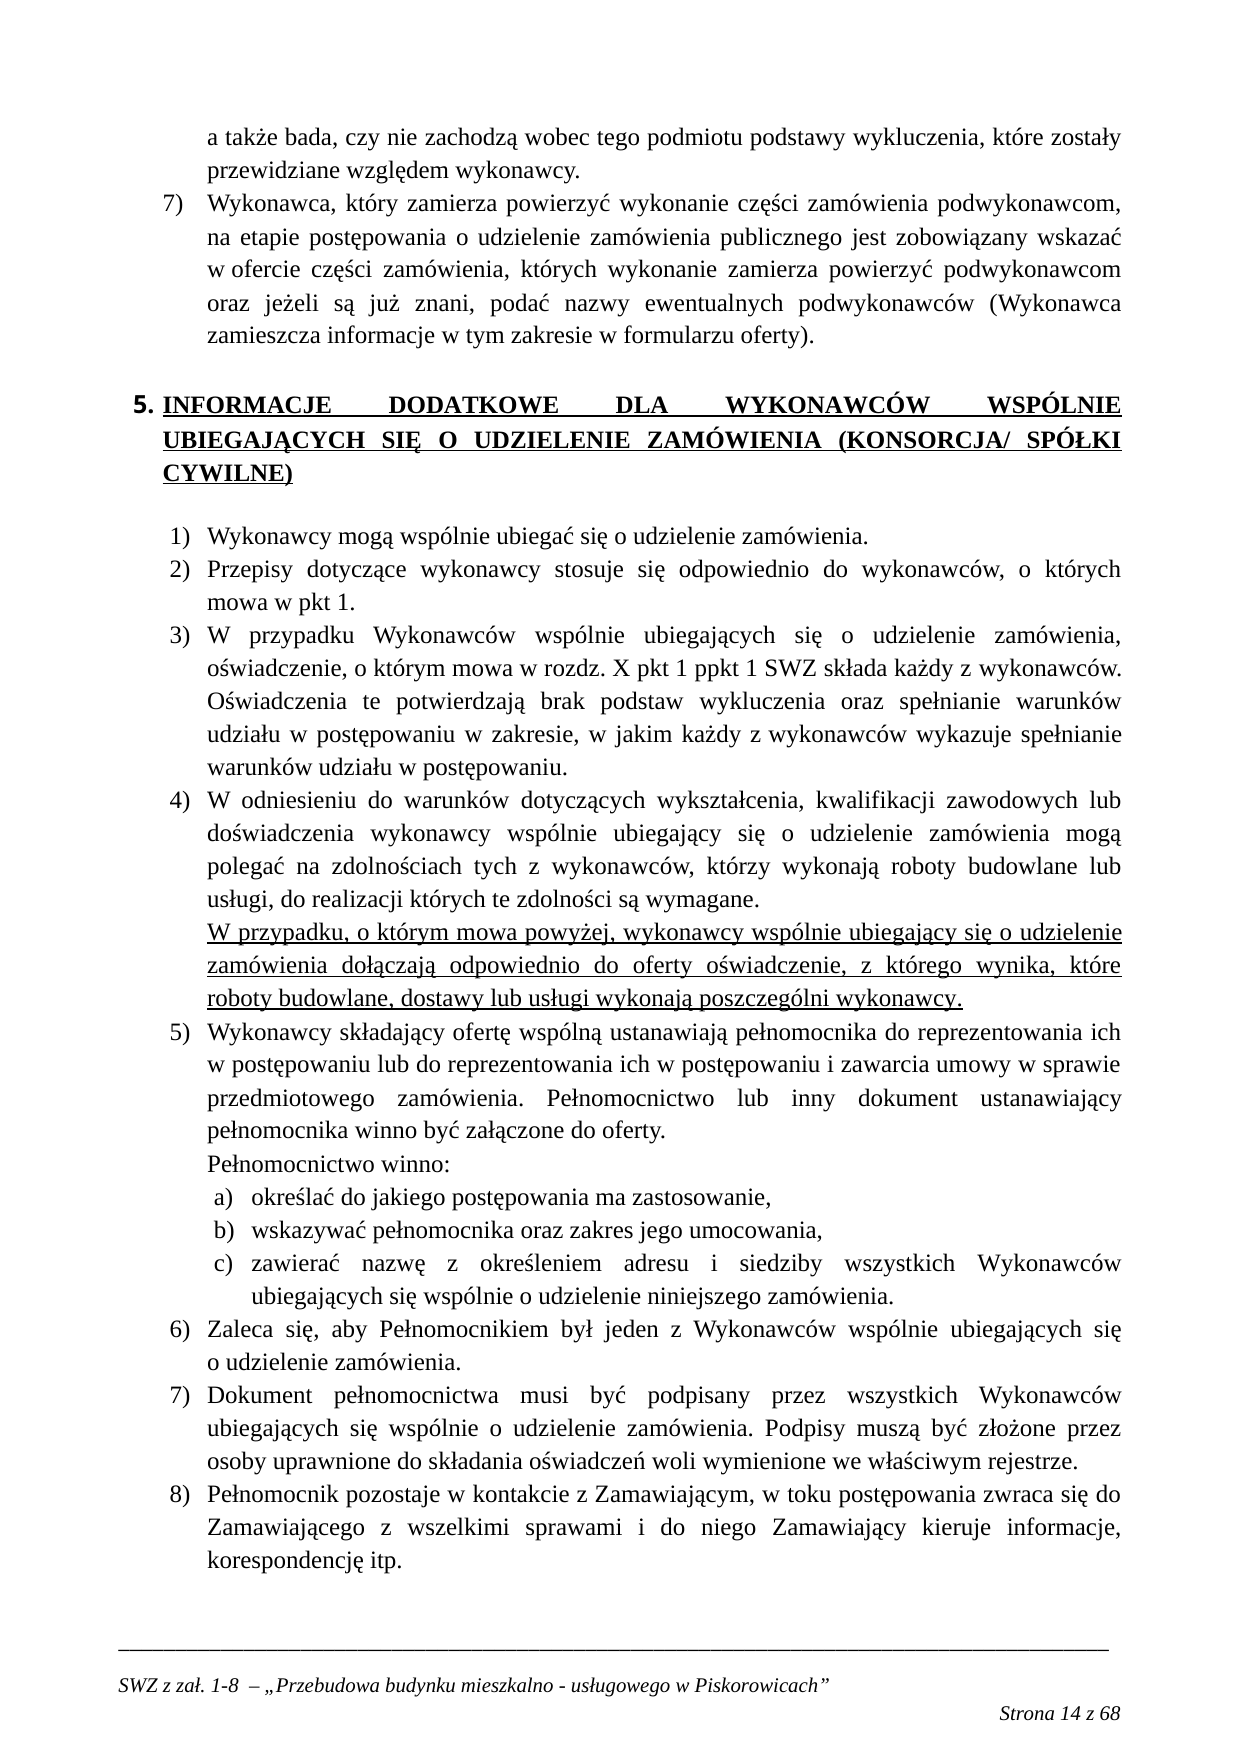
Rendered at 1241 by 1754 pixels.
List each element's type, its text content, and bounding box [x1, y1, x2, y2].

list określać do jakiego postępowania ma zastosowanie, [213, 1182, 1122, 1210]
list INFORMACJE DODATKOWE DLA WYKONAWCÓW WSPÓLNIE UBIEGAJĄCYCH SIĘ O UDZIELENIE ZAMÓWIENIA (KONSORCJA/ SPÓŁKI CYWILNE) [133, 387, 1122, 487]
text W przypadku, o którym mowa powyżej, wykonawcy wspólnie ubiegający się o udzielenie zamówienia dołączają odpowiednio do oferty oświadczenie, z którego wynika, które roboty budowlane, dostawy lub usługi wykonają poszczególni wykonawcy. [207, 917, 1122, 942]
list Wykonawcy mogą wspólnie ubiegać się o udzielenie zamówienia. [169, 521, 1122, 550]
list Wykonawca, który zamierza powierzyć wykonanie części zamówienia podwykonawcom, na etapie postępowania o udzielenie zamówienia publicznego jest zobowiązany wskazać w ofercie części zamówienia, których wykonanie zamierza powierzyć podwykonawcom oraz jeżeli są już znani, podać nazwy ewentualnych podwykonawców (Wykonawca zamieszcza informacje w tym zakresie w formularzu oferty). [162, 188, 1122, 349]
list Zaleca się, aby Pełnomocnikiem był jeden z Wykonawców wspólnie ubiegających się o udzielenie zamówienia. [169, 1314, 1122, 1376]
list Pełnomocnik pozostaje w kontakcie z Zamawiającym, w toku postępowania zwraca się do Zamawiającego z wszelkimi sprawami i do niego Zamawiający kieruje informacje, korespondencję itp. [169, 1479, 1122, 1574]
list W przypadku Wykonawców wspólnie ubiegających się o udzielenie zamówienia, oświadczenie, o którym mowa w rozdz. X pkt 1 ppkt 1 SWZ składa każdy z wykonawców. Oświadczenia te potwierdzają brak podstaw wykluczenia oraz spełnianie warunków udziału w postępowaniu w zakresie, w jakim każdy z wykonawców wykazuje spełnianie warunków udziału w postępowaniu. [169, 620, 1122, 781]
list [162, 122, 1122, 184]
list zawierać nazwę z określeniem adresu i siedziby wszystkich Wykonawców ubiegających się wspólnie o udzielenie niniejszego zamówienia. [213, 1248, 1122, 1309]
list Wykonawcy składający ofertę wspólną ustanawiają pełnomocnika do reprezentowania ich w postępowaniu lub do reprezentowania ich w postępowaniu i zawarcia umowy w sprawie przedmiotowego zamówienia. Pełnomocnictwo lub inny dokument ustanawiający pełnomocnika winno być załączone do oferty. [169, 1017, 1122, 1144]
list W odniesieniu do warunków dotyczących wykształcenia, kwalifikacji zawodowych lub doświadczenia wykonawcy wspólnie ubiegający się o udzielenie zamówienia mogą polegać na zdolnościach tych z wykonawców, którzy wykonają roboty budowlane lub usługi, do realizacji których te zdolności są wymagane. [169, 785, 1122, 913]
list Przepisy dotyczące wykonawcy stosuje się odpowiednio do wykonawców, o których mowa w pkt 1. [169, 554, 1122, 616]
list Dokument pełnomocnictwa musi być podpisany przez wszystkich Wykonawców ubiegających się wspólnie o udzielenie zamówienia. Podpisy muszą być złożone przez osoby uprawnione do składania oświadczeń woli wymienione we właściwym rejestrze. [169, 1380, 1122, 1474]
text W przypadku, o którym mowa powyżej, wykonawcy wspólnie ubiegający się o udzielenie zamówienia dołączają odpowiednio do oferty oświadczenie, z którego wynika, które roboty budowlane, dostawy lub usługi wykonają poszczególni wykonawcy. [207, 977, 1122, 1012]
list Pełnomocnictwo winno: [207, 1149, 1122, 1177]
list wskazywać pełnomocnika oraz zakres jego umocowania, [213, 1215, 1122, 1243]
text W przypadku, o którym mowa powyżej, wykonawcy wspólnie ubiegający się o udzielenie zamówienia dołączają odpowiednio do oferty oświadczenie, z którego wynika, które roboty budowlane, dostawy lub usługi wykonają poszczególni wykonawcy. [207, 944, 1122, 976]
